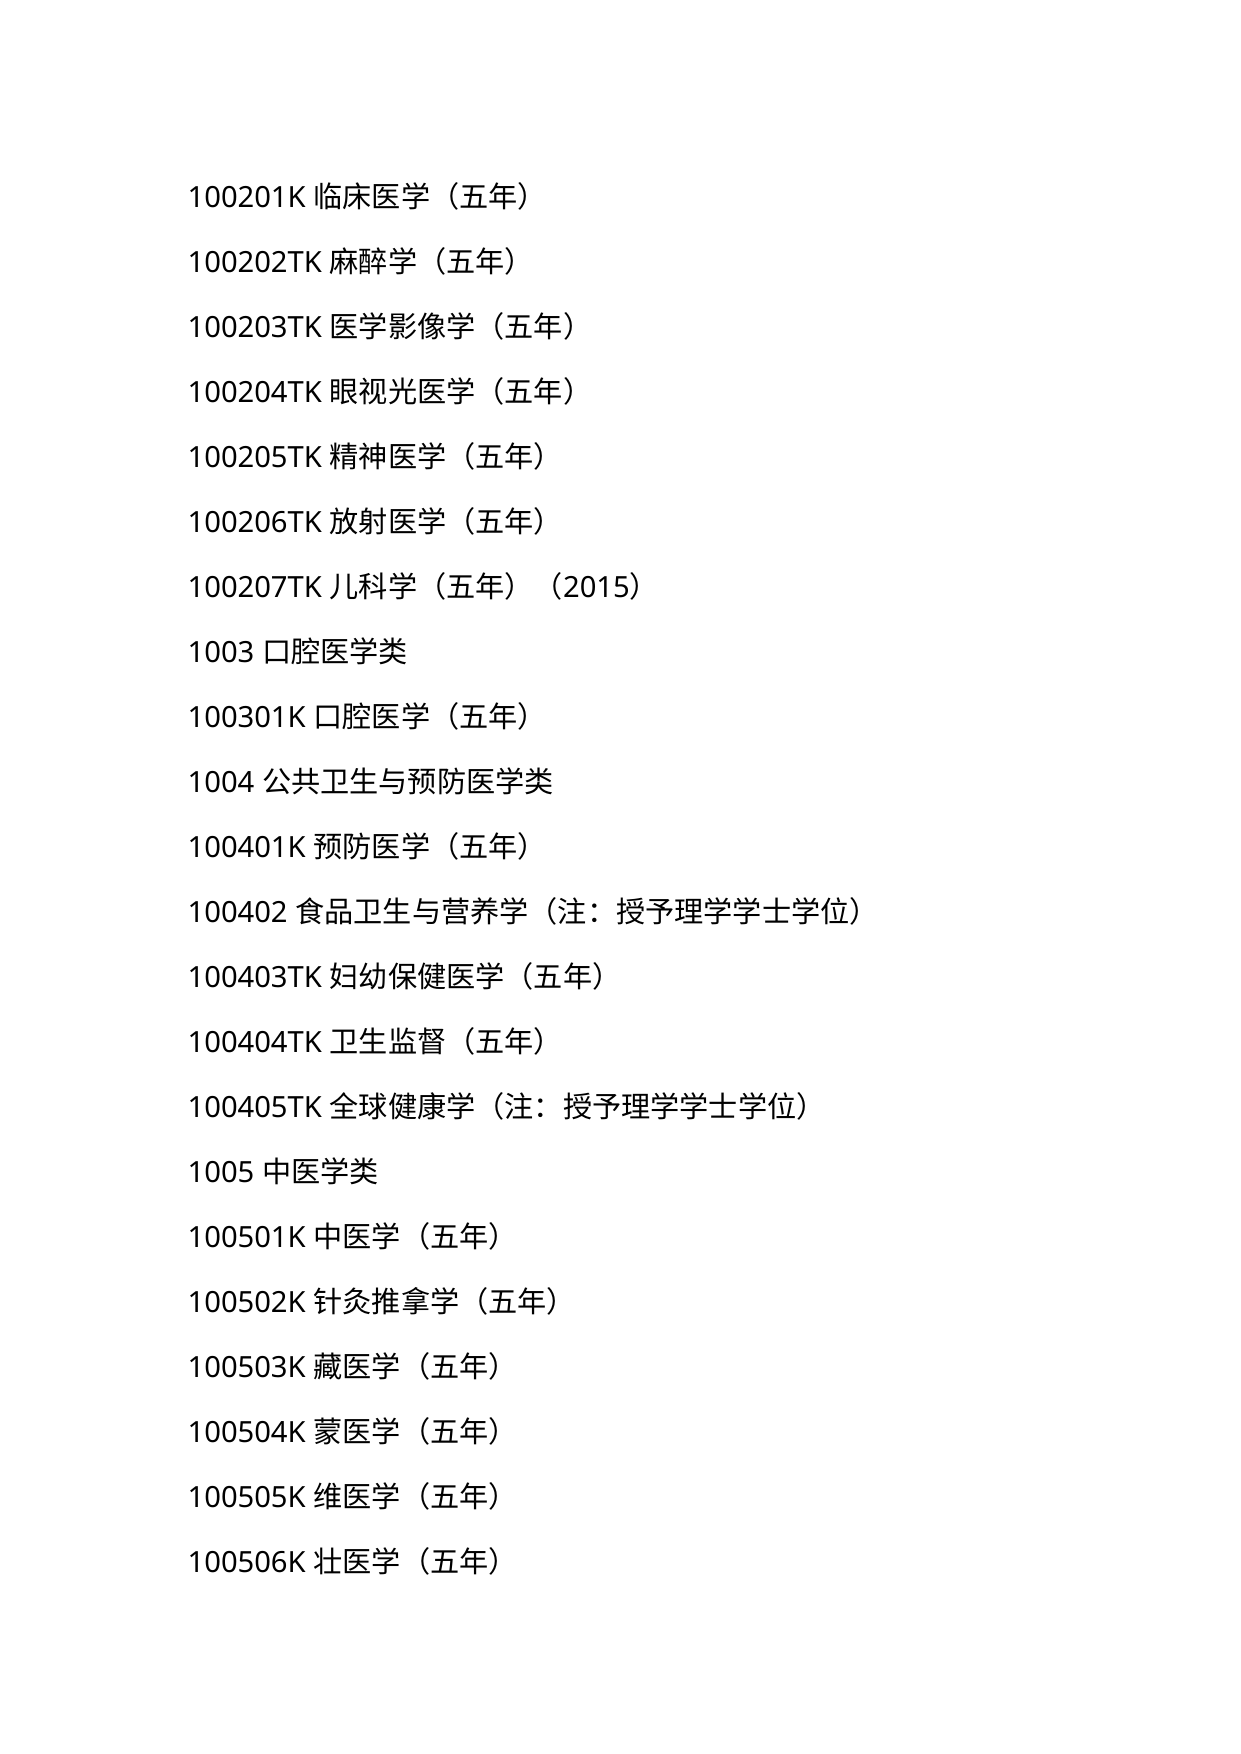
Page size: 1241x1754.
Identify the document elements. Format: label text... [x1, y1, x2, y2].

text 100502K 针灸推拿学（五年） [187, 1267, 1053, 1332]
text 100202TK 麻醉学（五年） [187, 227, 1053, 292]
text 100206TK 放射医学（五年） [187, 487, 1053, 552]
text 100401K 预防医学（五年） [187, 812, 1053, 877]
text 100203TK 医学影像学（五年） [187, 292, 1053, 357]
text 100204TK 眼视光医学（五年） [187, 357, 1053, 422]
text 100402 食品卫生与营养学（注：授予理学学士学位） [187, 877, 1053, 942]
text 100201K 临床医学（五年） [187, 162, 1053, 227]
text 1005 中医学类 [187, 1137, 1053, 1202]
text 1004 公共卫生与预防医学类 [187, 747, 1053, 812]
text 100506K 壮医学（五年） [187, 1527, 1053, 1592]
text 100205TK 精神医学（五年） [187, 422, 1053, 487]
text 100207TK 儿科学（五年）（2015） [187, 552, 1053, 617]
text 1003 口腔医学类 [187, 617, 1053, 682]
text 100405TK 全球健康学（注：授予理学学士学位） [187, 1072, 1053, 1137]
text 100404TK 卫生监督（五年） [187, 1007, 1053, 1072]
text 100301K 口腔医学（五年） [187, 682, 1053, 747]
text 100505K 维医学（五年） [187, 1462, 1053, 1527]
text 100501K 中医学（五年） [187, 1202, 1053, 1267]
text 100403TK 妇幼保健医学（五年） [187, 942, 1053, 1007]
text 100504K 蒙医学（五年） [187, 1397, 1053, 1462]
text 100503K 藏医学（五年） [187, 1332, 1053, 1397]
